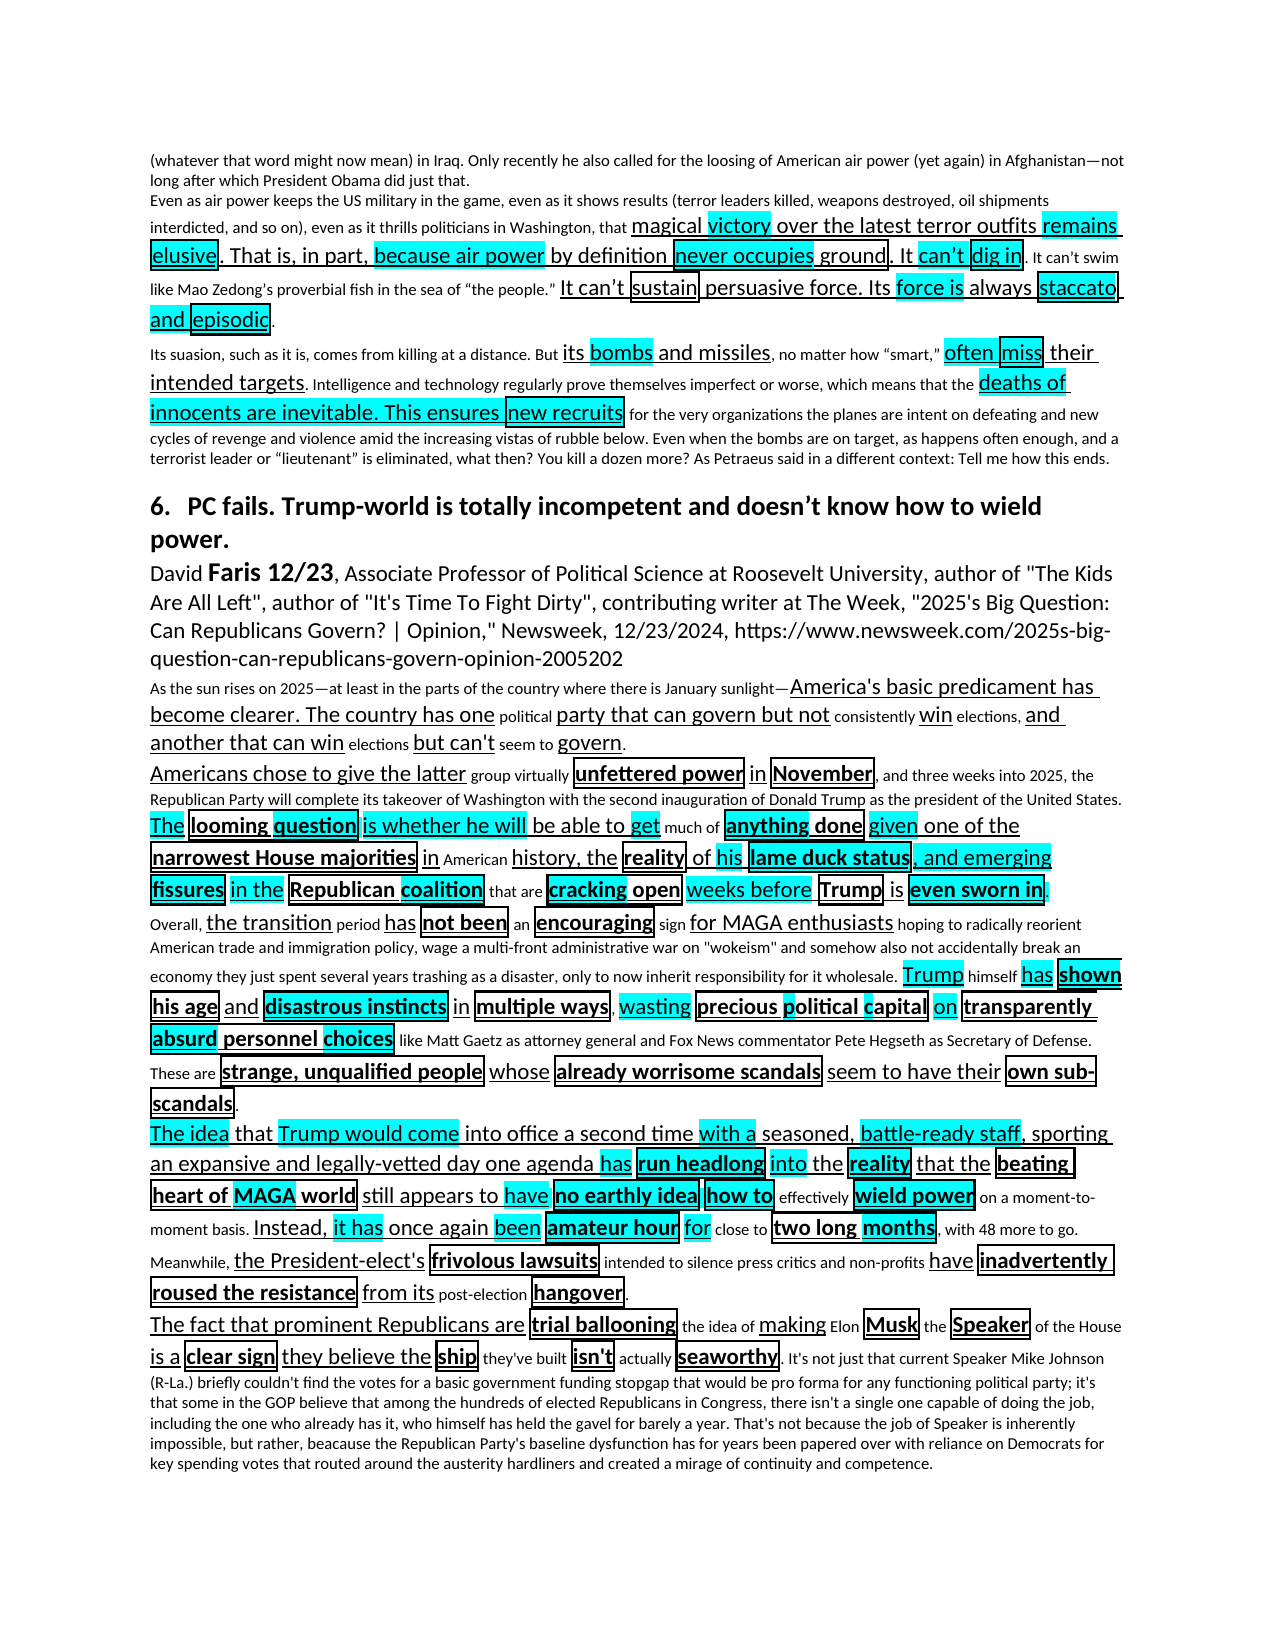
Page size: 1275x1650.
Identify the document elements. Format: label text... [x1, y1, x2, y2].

text David Faris 12/23, Associate Professor of Political Science at Roosevelt University, author of "The Kids Are All Left", author of "It's Time To Fight Dirty", contributing writer at The Week, "2025's Big Question: Can Republicans Govern? | Opinion," Newsweek, 12/23/2024, https://www.newsweek.com/2025s-big-question-can-republicans-govern-opinion-2005202 [150, 555, 1125, 672]
text The idea that Trump would come into office a second time with a seasoned, battle-ready staff, sporting an expansive and legally-vetted day one agenda has run headlong into the reality that the beating heart of MAGA world still appears to have no earthly idea how to effectively wield power on a moment-to-moment basis. Instead, it has once again been amateur hour for close to two long months, with 48 more to go. Meanwhile, the President-elect's frivolous lawsuits intended to silence press critics and non-profits have inadvertently roused the resistance from its post-election hangover. [150, 1145, 699, 1308]
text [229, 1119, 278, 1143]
text As the sun rises on 2025—at least in the parts of the country where there is January sunlight—America's basic predicament has become clearer. The country has one political party that can govern but not consistently win elections, and another that can win elections but can't seem to govern. [150, 672, 1125, 757]
text Americans chose to give the latter group virtually unfettered power in November, and three weeks into 2025, the Republican Party will complete its takeover of Washington with the second inauguration of Donald Trump as the president of the United States. The looming question is whether he will be able to get much of anything done given one of the narrowest House majorities in American history, the reality of his lame duck status, and emerging fissures in the Republican coalition that are cracking open weeks before Trump is even sworn in. [150, 757, 1125, 906]
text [150, 150, 1125, 191]
text Overall, the transition period has not been an encouraging sign for MAGA enthusiasts hoping to radically reorient American trade and immigration policy, wage a multi-front administrative war on "wokeism" and somehow also not accidentally break an economy they just spent several years trashing as a disaster, only to now inherit responsibility for it wholesale. Trump himself has shown his age and disastrous instincts in multiple ways, wasting precious political capital on transparently absurd personnel choices like Matt Gaetz as attorney general and Fox News commentator Pete Hegseth as Secretary of Defense. These are strange, unqualified people whose already worrisome scandals seem to have their own sub-scandals. [150, 906, 1125, 1119]
text Its suasion, such as it is, comes from killing at a distance. But its bombs and missiles, no matter how “smart,” often miss their intended targets. Intelligence and technology regularly prove themselves imperfect or worse, which means that the deaths of innocents are inevitable. This ensures new recruits for the very organizations the planes are intent on defeating and new cycles of revenge and violence amid the increasing vistas of rubble below. Even when the bombs are on target, as happens often enough, and a terrorist leader or “lieutenant” is eliminated, what then? You kill a dozen more? As Petraeus said in a different context: Tell me how this ends. [150, 336, 1125, 468]
subtitle PC fails. Trump-world is totally incompetent and doesn’t know how to wield power. [150, 489, 1125, 555]
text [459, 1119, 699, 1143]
text Even as air power keeps the US military in the game, even as it shows results (terror leaders killed, weapons destroyed, oil shipments interdicted, and so on), even as it thrills politicians in Washington, that magical victory over the latest terror outfits remains elusive. That is, in part, because air power by definition never occupies ground. It can’t dig in. It can’t swim like Mao Zedong’s proverbial fish in the sea of “the people.” It can’t sustain persuasive force. Its force is always staccato and episodic. [150, 191, 1125, 336]
text The fact that prominent Republicans are trial ballooning the idea of making Elon Musk the Speaker of the House is a clear sign they believe the ship they've built isn't actually seaworthy. It's not just that current Speaker Mike Johnson (R-La.) briefly couldn't find the votes for a basic government funding stopgap that would be pro forma for any functioning political party; it's that some in the GOP believe that among the hundreds of elected Republicans in Congress, there isn't a single one capable of doing the job, including the one who already has it, who himself has held the gavel for barely a year. That's not because the job of Speaker is inherently impossible, but rather, beacause the Republican Party's baseline dysfunction has for years been papered over with reliance on Democrats for key spending votes that routed around the austerity hardliners and created a mirage of continuity and competence. [150, 1308, 1125, 1474]
text The idea that Trump would come into office a second time with a seasoned, battle-ready staff, sporting an expansive and legally-vetted day one agenda has run headlong into the reality that the beating heart of MAGA world still appears to have no earthly idea how to effectively wield power on a moment-to-moment basis. Instead, it has once again been amateur hour for close to two long months, with 48 more to go. Meanwhile, the President-elect's frivolous lawsuits intended to silence press critics and non-profits have inadvertently roused the resistance from its post-election hangover. [600, 1119, 1125, 1308]
